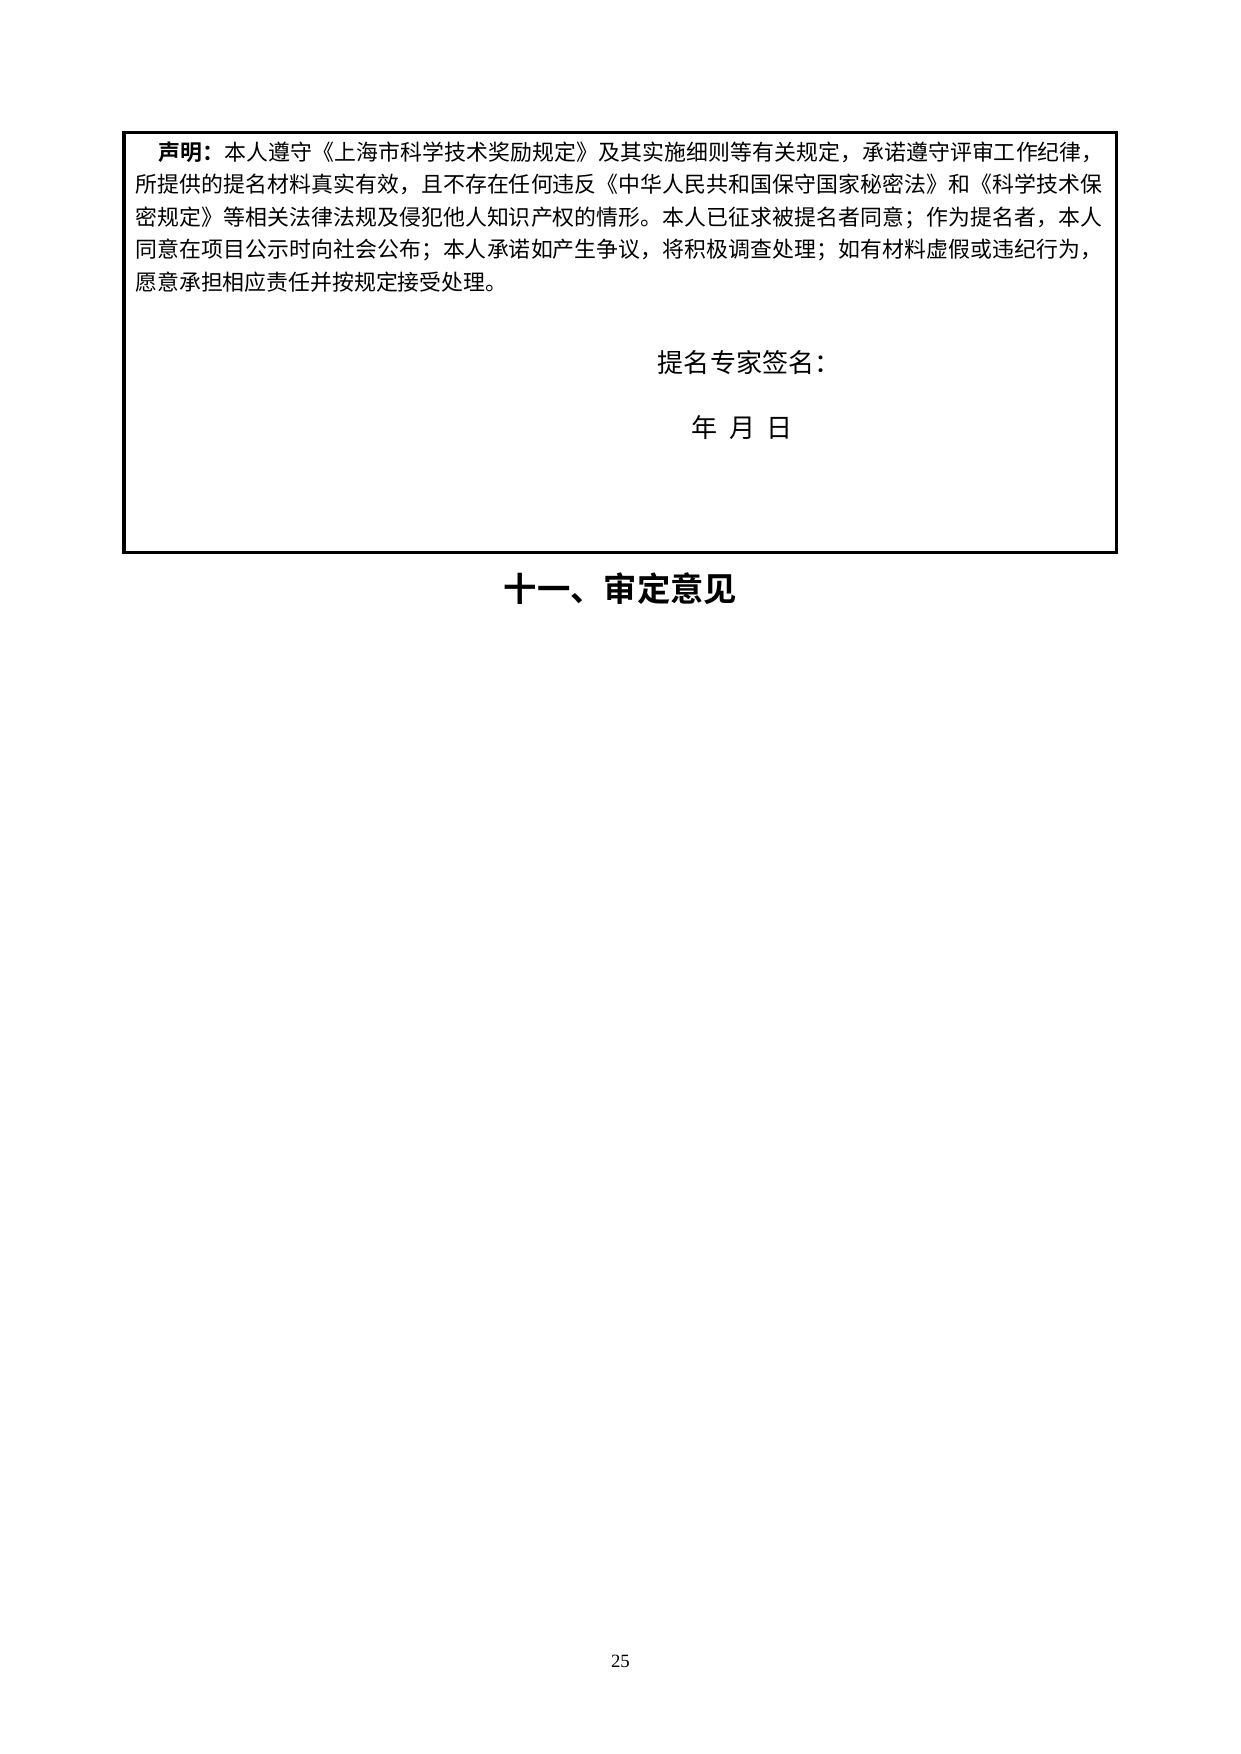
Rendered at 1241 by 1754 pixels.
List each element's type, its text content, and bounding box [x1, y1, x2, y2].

text 十一、审定意见 [148, 554, 1092, 619]
table_cell 声明：本人遵守《上海市科学技术奖励规定》及其实施细则等有关规定，承诺遵守评审工作纪律，所提供的提名材料真实有效，且不存在任何违反《中华人民共和国保守国家秘密法》和《科学技术保密规定》等相关法律法规及侵犯他人知识产权的情形。本人已征求被提名者同意；作为提名者，本人同意在项目公示时向社会公布；本人承诺如产生争议，将积极调查处理；如有材料虚假或违纪行为，愿意承担相应责任并按规定接受处理。 提名专家签名： 年 月 日 [126, 134, 1115, 551]
